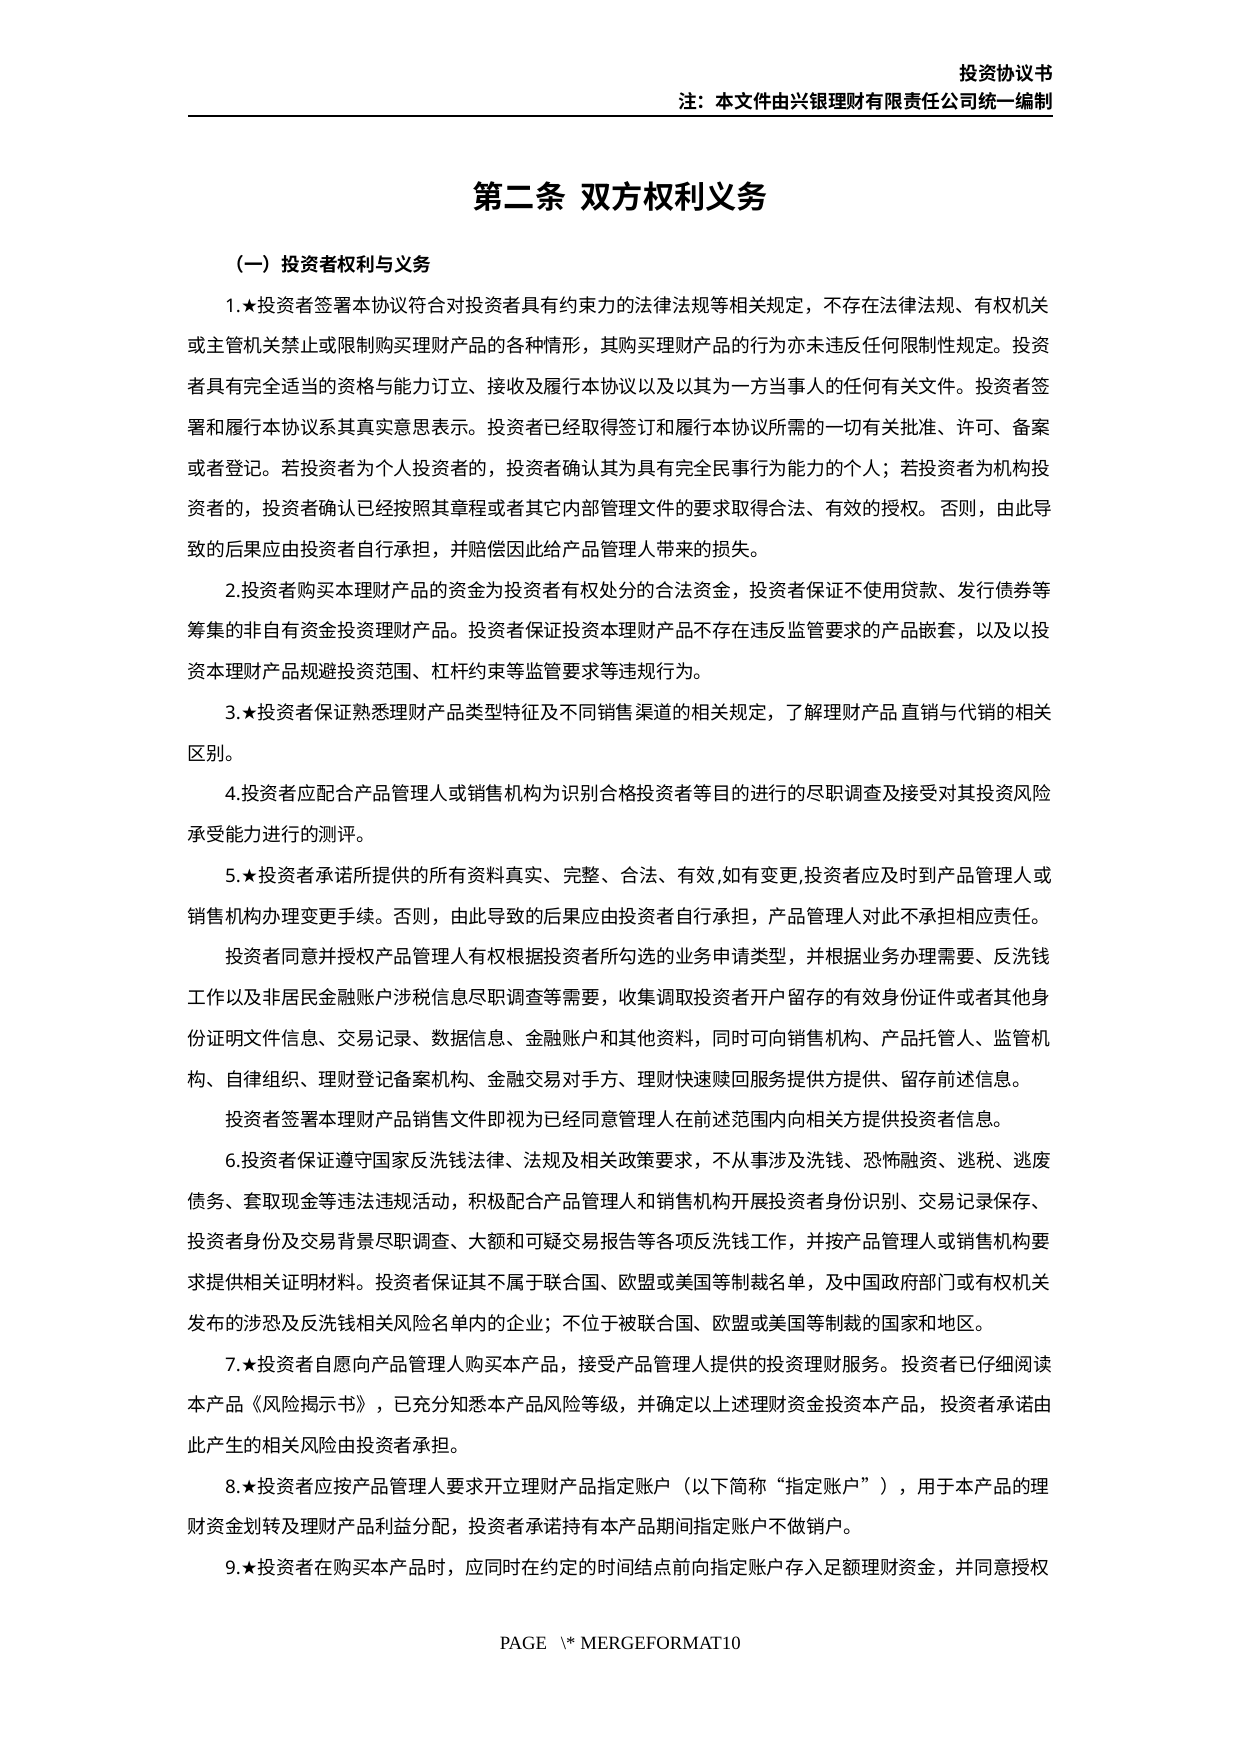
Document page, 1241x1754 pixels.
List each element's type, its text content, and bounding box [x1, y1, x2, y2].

subtitle 第二条 双方权利义务 [187, 162, 1053, 227]
text 2.投资者购买本理财产品的资金为投资者有权处分的合法资金，投资者保证不使用贷款、发行债券等筹集的非自有资金投资理财产品。投资者保证投资本理财产品不存在违反监管要求的产品嵌套，以及以投资本理财产品规避投资范围、杠杆约束等监管要求等违规行为。 [187, 575, 1053, 684]
text 3.★投资者保证熟悉理财产品类型特征及不同销售渠道的相关规定，了解理财产品直销与代销的相关区别。 [187, 698, 1053, 766]
text （一）投资者权利与义务 [187, 249, 1053, 277]
text 投资者签署本理财产品销售文件即视为已经同意管理人在前述范围内向相关方提供投资者信息。 [187, 1105, 1053, 1132]
text 投资者同意并授权产品管理人有权根据投资者所勾选的业务申请类型，并根据业务办理需要、反洗钱工作以及非居民金融账户涉税信息尽职调查等需要，收集调取投资者开户留存的有效身份证件或者其他身份证明文件信息、交易记录、数据信息、金融账户和其他资料，同时可向销售机构、产品托管人、监管机构、自律组织、理财登记备案机构、金融交易对手方、理财快速赎回服务提供方提供、留存前述信息。 [187, 942, 1053, 1091]
text 7.★投资者自愿向产品管理人购买本产品，接受产品管理人提供的投资理财服务。投资者已仔细阅读本产品《风险揭示书》，已充分知悉本产品风险等级，并确定以上述理财资金投资本产品，投资者承诺由此产生的相关风险由投资者承担。 [187, 1349, 1053, 1458]
text 1.★投资者签署本协议符合对投资者具有约束力的法律法规等相关规定，不存在法律法规、有权机关或主管机关禁止或限制购买理财产品的各种情形，其购买理财产品的行为亦未违反任何限制性规定。投资者具有完全适当的资格与能力订立、接收及履行本协议以及以其为一方当事人的任何有关文件。投资者签署和履行本协议系其真实意思表示。投资者已经取得签订和履行本协议所需的一切有关批准、许可、备案或者登记。若投资者为个人投资者的，投资者确认其为具有完全民事行为能力的个人；若投资者为机构投资者的，投资者确认已经按照其章程或者其它内部管理文件的要求取得合法、有效的授权。否则，由此导致的后果应由投资者自行承担，并赔偿因此给产品管理人带来的损失。 [187, 290, 1053, 562]
text 6.投资者保证遵守国家反洗钱法律、法规及相关政策要求，不从事涉及洗钱、恐怖融资、逃税、逃废债务、套取现金等违法违规活动，积极配合产品管理人和销售机构开展投资者身份识别、交易记录保存、投资者身份及交易背景尽职调查、大额和可疑交易报告等各项反洗钱工作，并按产品管理人或销售机构要求提供相关证明材料。投资者保证其不属于联合国、欧盟或美国等制裁名单，及中国政府部门或有权机关发布的涉恐及反洗钱相关风险名单内的企业；不位于被联合国、欧盟或美国等制裁的国家和地区。 [187, 1146, 1053, 1336]
text 4.投资者应配合产品管理人或销售机构为识别合格投资者等目的进行的尽职调查及接受对其投资风险承受能力进行的测评。 [187, 779, 1053, 847]
text 5.★投资者承诺所提供的所有资料真实、完整、合法、有效,如有变更,投资者应及时到产品管理人或销售机构办理变更手续。否则，由此导致的后果应由投资者自行承担，产品管理人对此不承担相应责任。 [187, 861, 1053, 928]
text 8.★投资者应按产品管理人要求开立理财产品指定账户（以下简称“指定账户”），用于本产品的理财资金划转及理财产品利益分配，投资者承诺持有本产品期间指定账户不做销户。 [187, 1471, 1053, 1539]
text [187, 1553, 1053, 1580]
